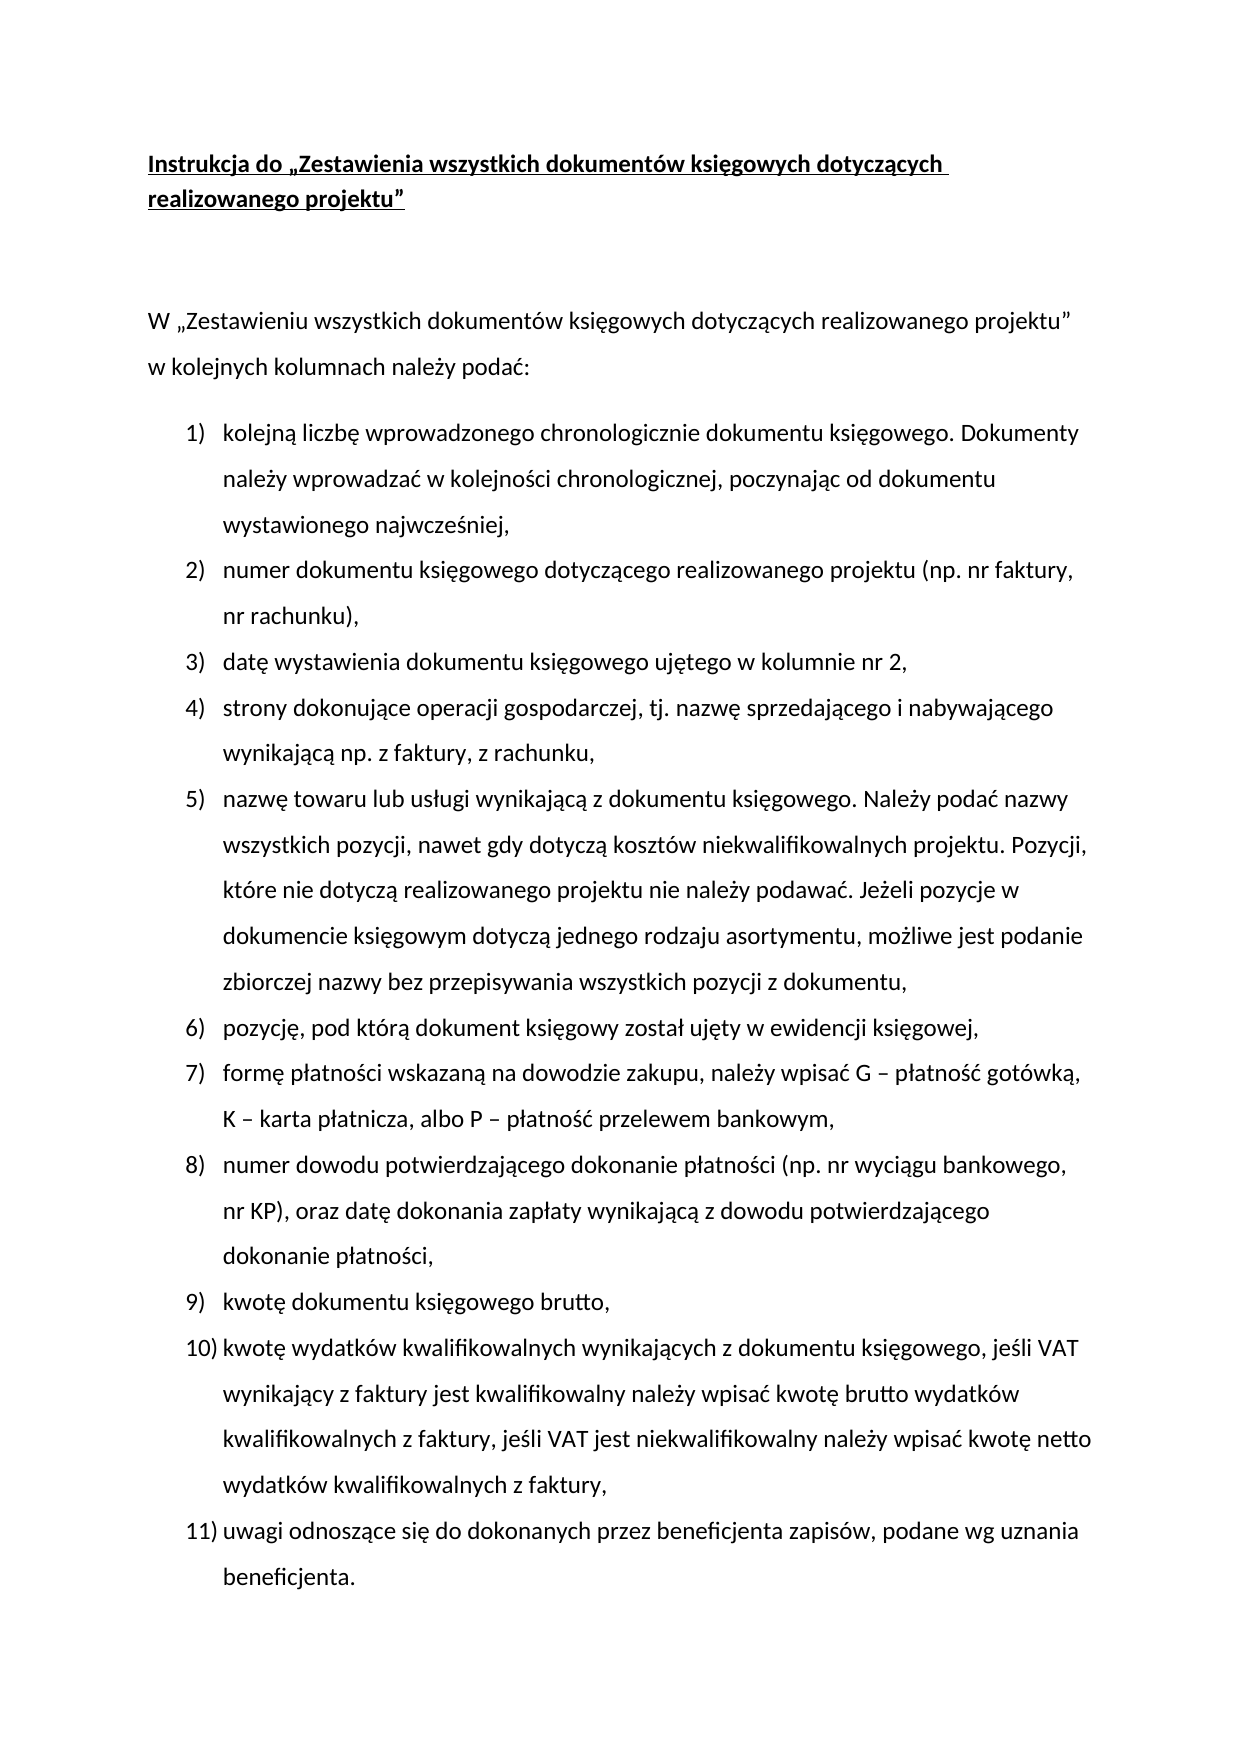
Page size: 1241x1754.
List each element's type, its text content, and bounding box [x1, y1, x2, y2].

list kolejną liczbę wprowadzonego chronologicznie dokumentu księgowego. Dokumenty należy wprowadzać w kolejności chronologicznej, poczynając od dokumentu wystawionego najwcześniej, [185, 417, 1092, 539]
text W „Zestawieniu wszystkich dokumentów księgowych dotyczących realizowanego projektu” w kolejnych kolumnach należy podać: [148, 305, 1092, 381]
list strony dokonujące operacji gospodarczej, tj. nazwę sprzedającego i nabywającego wynikającą np. z faktury, z rachunku, [185, 692, 1092, 768]
list nazwę towaru lub usługi wynikającą z dokumentu księgowego. Należy podać nazwy wszystkich pozycji, nawet gdy dotyczą kosztów niekwalifikowalnych projektu. Pozycji, które nie dotyczą realizowanego projektu nie należy podawać. Jeżeli pozycje w dokumencie księgowym dotyczą jednego rodzaju asortymentu, możliwe jest podanie zbiorczej nazwy bez przepisywania wszystkich pozycji z dokumentu, [185, 783, 1092, 997]
text Instrukcja do „Zestawienia wszystkich dokumentów księgowych dotyczących realizowanego projektu” [148, 148, 1092, 213]
list numer dowodu potwierdzającego dokonanie płatności (np. nr wyciągu bankowego, nr KP), oraz datę dokonania zapłaty wynikającą z dowodu potwierdzającego dokonanie płatności, [185, 1149, 1092, 1271]
list uwagi odnoszące się do dokonanych przez beneficjenta zapisów, podane wg uznania beneficjenta. [185, 1515, 1092, 1591]
list datę wystawienia dokumentu księgowego ujętego w kolumnie nr 2, [185, 646, 1092, 677]
list kwotę wydatków kwalifikowalnych wynikających z dokumentu księgowego, jeśli VAT wynikający z faktury jest kwalifikowalny należy wpisać kwotę brutto wydatków kwalifikowalnych z faktury, jeśli VAT jest niekwalifikowalny należy wpisać kwotę netto wydatków kwalifikowalnych z faktury, [185, 1332, 1092, 1500]
list formę płatności wskazaną na dowodzie zakupu, należy wpisać G – płatność gotówką, K – karta płatnicza, albo P – płatność przelewem bankowym, [185, 1058, 1092, 1134]
list numer dokumentu księgowego dotyczącego realizowanego projektu (np. nr faktury, nr rachunku), [185, 554, 1092, 631]
list pozycję, pod którą dokument księgowy został ujęty w ewidencji księgowej, [185, 1012, 1092, 1042]
list kwotę dokumentu księgowego brutto, [185, 1286, 1092, 1317]
